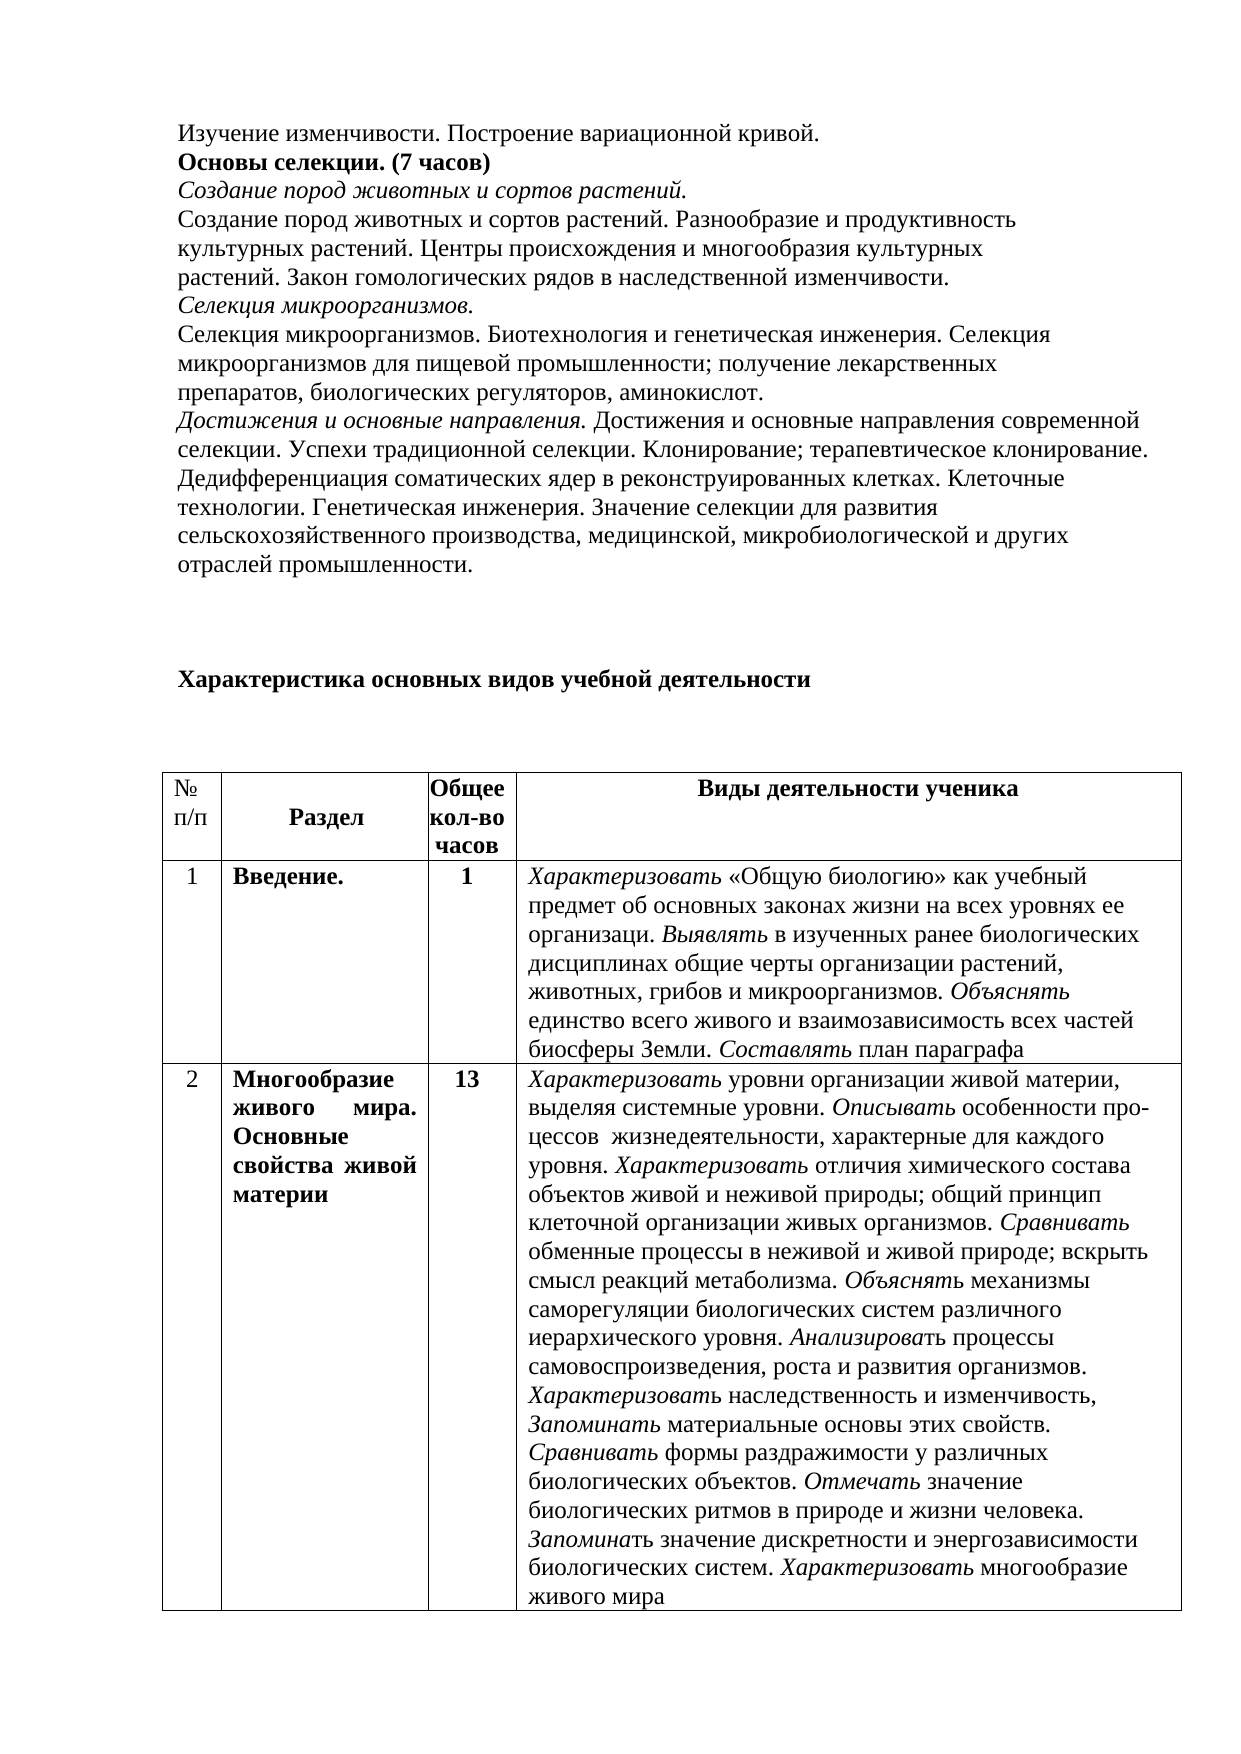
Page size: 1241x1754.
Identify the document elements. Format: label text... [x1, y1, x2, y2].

text Характеристика основных видов учебной деятельности [177, 664, 1152, 693]
text препаратов, биологических регуляторов, аминокислот. [177, 377, 1152, 406]
table_cell 13 [429, 1064, 516, 1610]
text Создание пород животных и сортов растений. Разнообразие и продуктивность [177, 204, 1152, 233]
table_cell 1 [429, 861, 516, 1063]
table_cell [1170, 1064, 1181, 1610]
table_header Раздел [222, 773, 428, 860]
text Селекция микроорганизмов. Биотехнология и генетическая инженерия. Селекция [177, 319, 1152, 348]
table_cell 1 [163, 861, 221, 1063]
text Дедифференциация соматических ядер в реконструированных клетках. Клеточные технологии. Генетическая инженерия. Значение селекции для развития сельскохозяйственного производства, медицинской, микробиологической и других отраслей промышленности. [177, 463, 1152, 578]
table_header № п/п [163, 773, 221, 860]
text Достижения и основные направления. Достижения и основные направления современной [177, 406, 1152, 434]
table_cell Введение. [222, 861, 428, 1063]
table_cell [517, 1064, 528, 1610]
text селекции. Успехи традиционной селекции. Клонирование; терапевтическое клонирование. [177, 434, 1152, 463]
table_header Виды деятельности ученика [517, 773, 1181, 860]
table_cell Многообразие живого мира. Основные свойства живой материи [222, 1064, 428, 1610]
text Селекция микроорганизмов. [177, 291, 1152, 319]
table_header Общее кол-во часов [429, 773, 516, 860]
text растений. Закон гомологических рядов в наследственной изменчивости. [177, 262, 1152, 291]
text культурных растений. Центры происхождения и многообразия культурных [177, 233, 1152, 262]
table_cell 2 [163, 1064, 221, 1610]
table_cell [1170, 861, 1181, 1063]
text Основы селекции. (7 часов) [177, 147, 1152, 176]
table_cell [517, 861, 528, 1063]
text Изучение изменчивости. Построение вариационной кривой. [177, 118, 1152, 147]
text микроорганизмов для пищевой промышленности; получение лекарственных [177, 348, 1152, 377]
text Создание пород животных и сортов растений. [177, 176, 1152, 204]
